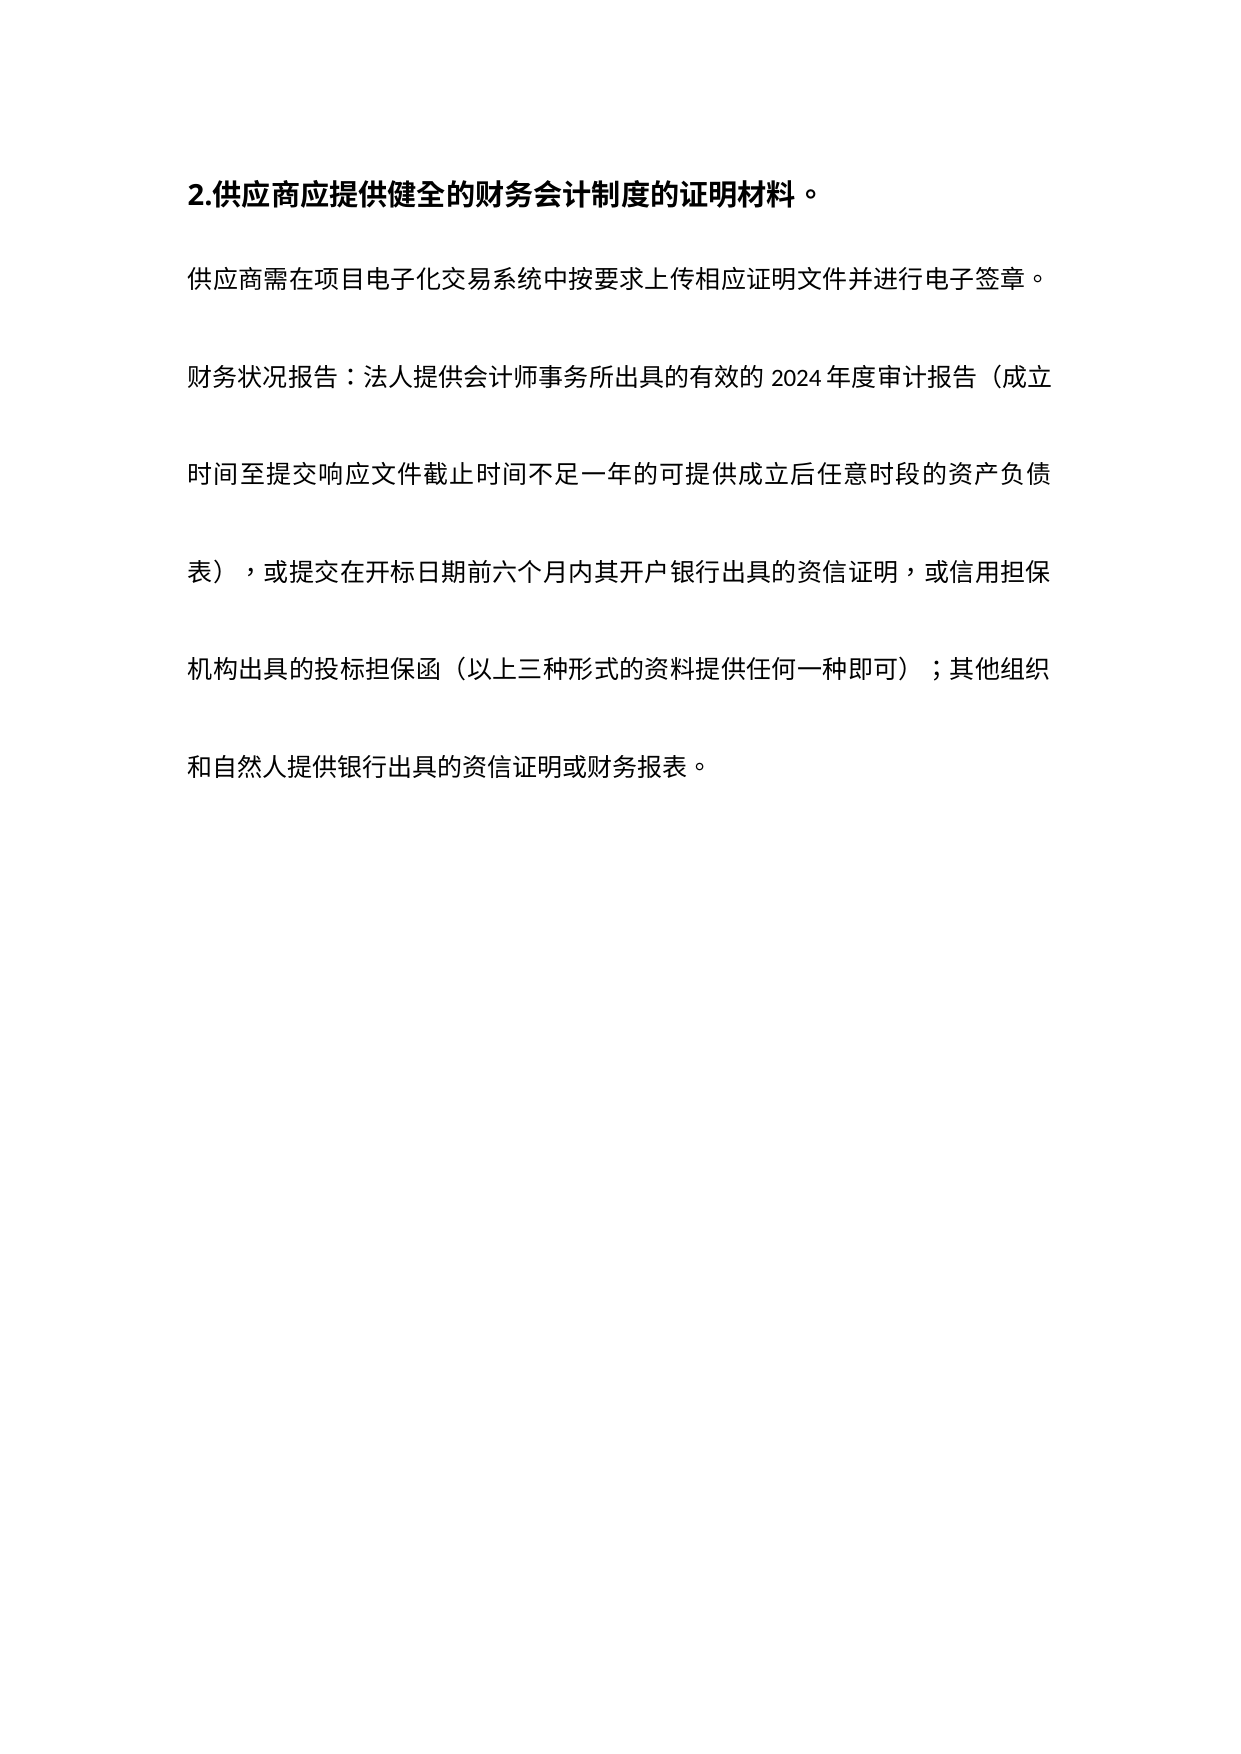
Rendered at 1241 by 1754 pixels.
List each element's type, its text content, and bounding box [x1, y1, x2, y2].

text 2.供应商应提供健全的财务会计制度的证明材料。 [187, 162, 1053, 227]
text 供应商需在项目电子化交易系统中按要求上传相应证明文件并进行电子签章。财务状况报告：法人提供会计师事务所出具的有效的2024年度审计报告（成立时间至提交响应文件截止时间不足一年的可提供成立后任意时段的资产负债表），或提交在开标日期前六个月内其开户银行出具的资信证明，或信用担保机构出具的投标担保函（以上三种形式的资料提供任何一种即可）；其他组织和自然人提供银行出具的资信证明或财务报表。 [187, 247, 1053, 799]
